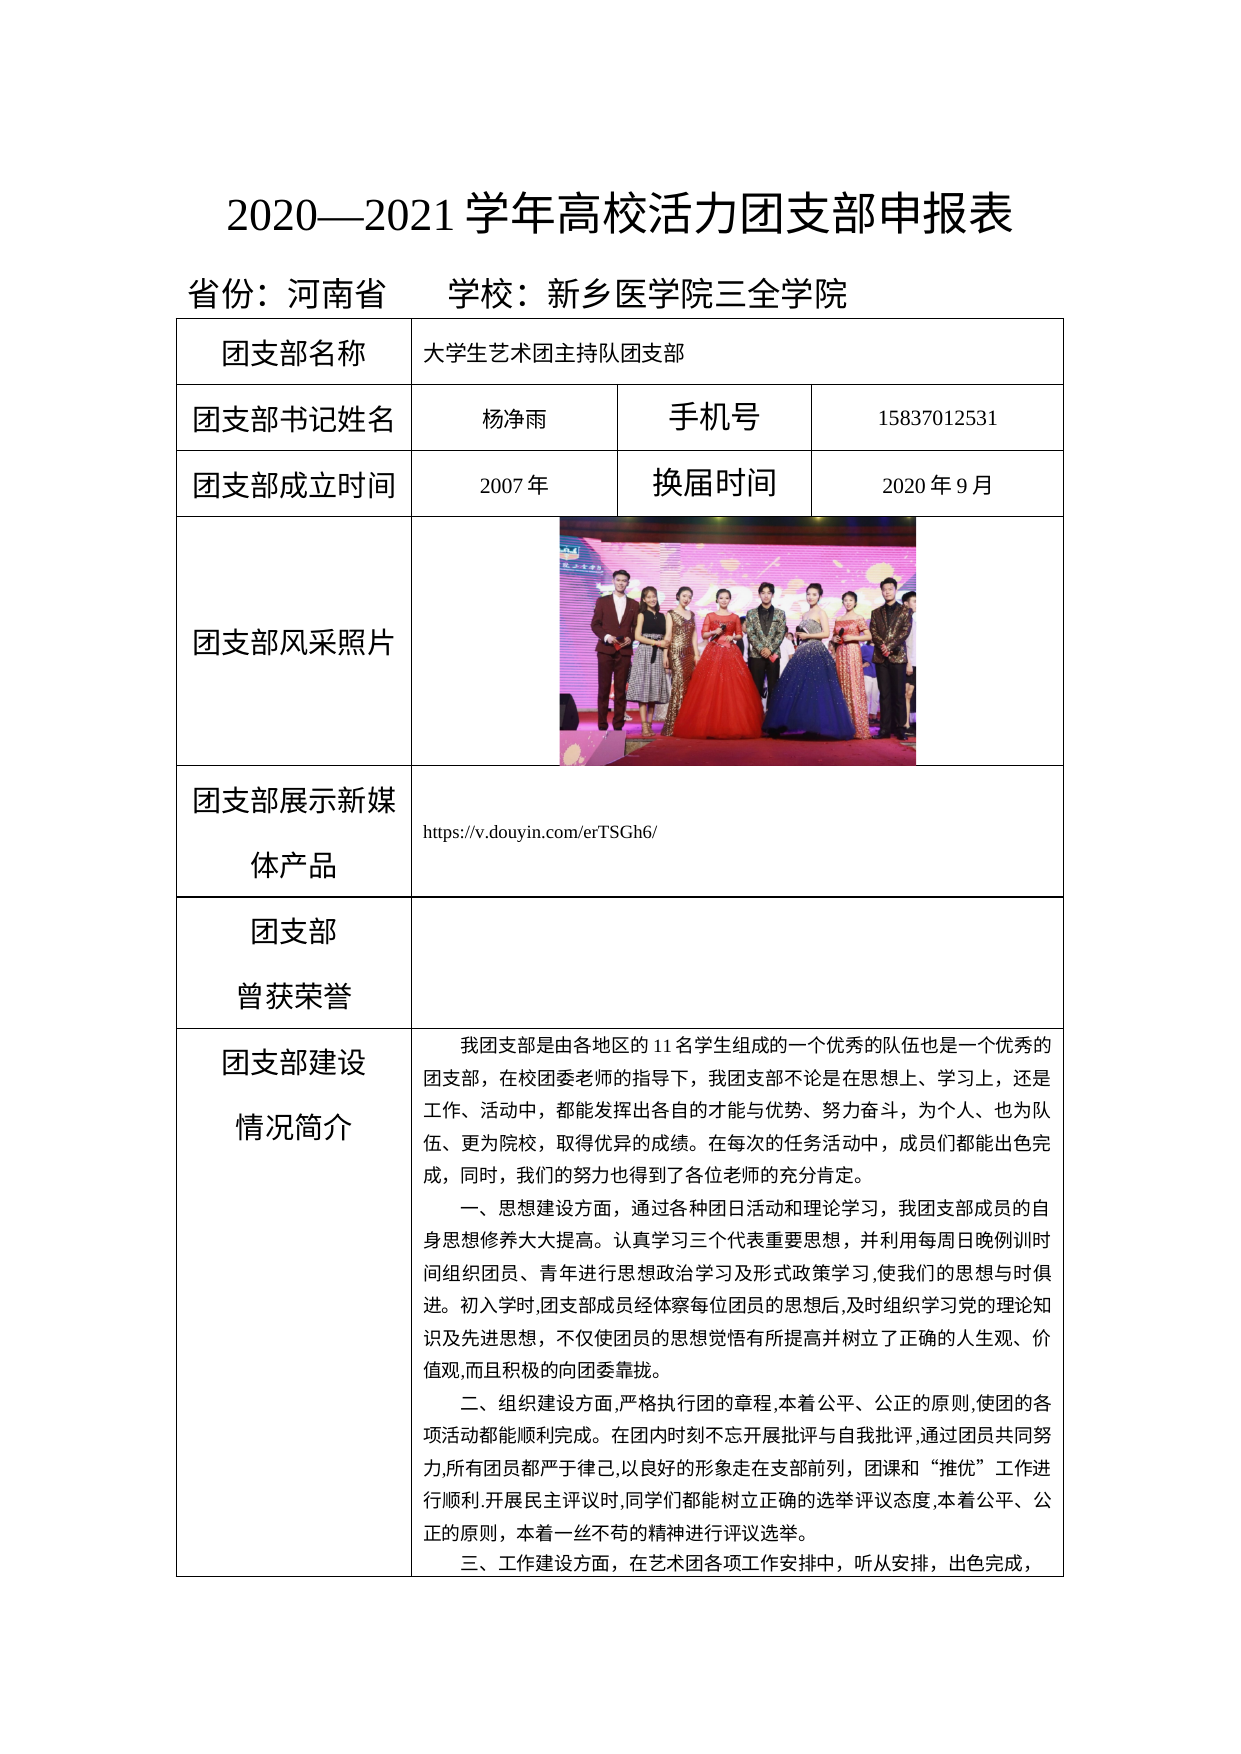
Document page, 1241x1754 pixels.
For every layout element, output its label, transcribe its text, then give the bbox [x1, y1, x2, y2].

table_cell 15837012531 [812, 385, 1063, 450]
table_cell 团支部建设 情况简介 [177, 1029, 411, 1576]
table_cell 团支部展示新媒体产品 [177, 766, 411, 896]
table_cell 手机号 [618, 385, 811, 450]
table_cell [412, 517, 559, 765]
table_cell 2007年 [412, 451, 617, 516]
text 省份：河南省 学校：新乡医学院三全学院 [187, 259, 1053, 318]
table_cell [412, 898, 1063, 1027]
table_cell 团支部 曾获荣誉 [177, 898, 411, 1027]
table_cell [917, 517, 1063, 765]
table_cell 团支部风采照片 [177, 517, 411, 765]
text 2020—2021学年高校活力团支部申报表 [187, 162, 1053, 259]
table_header 大学生艺术团主持队团支部 [412, 319, 1063, 384]
table_cell 团支部书记姓名 [177, 385, 411, 450]
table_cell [412, 1029, 1063, 1576]
table_cell 2020年9月 [812, 451, 1063, 516]
table_cell https://v.douyin.com/erTSGh6/ [412, 766, 1063, 896]
picture [559, 517, 917, 766]
table_header 团支部名称 [177, 319, 411, 384]
table_cell 换届时间 [618, 451, 811, 516]
table_cell 杨净雨 [412, 385, 617, 450]
table_cell 团支部成立时间 [177, 451, 411, 516]
